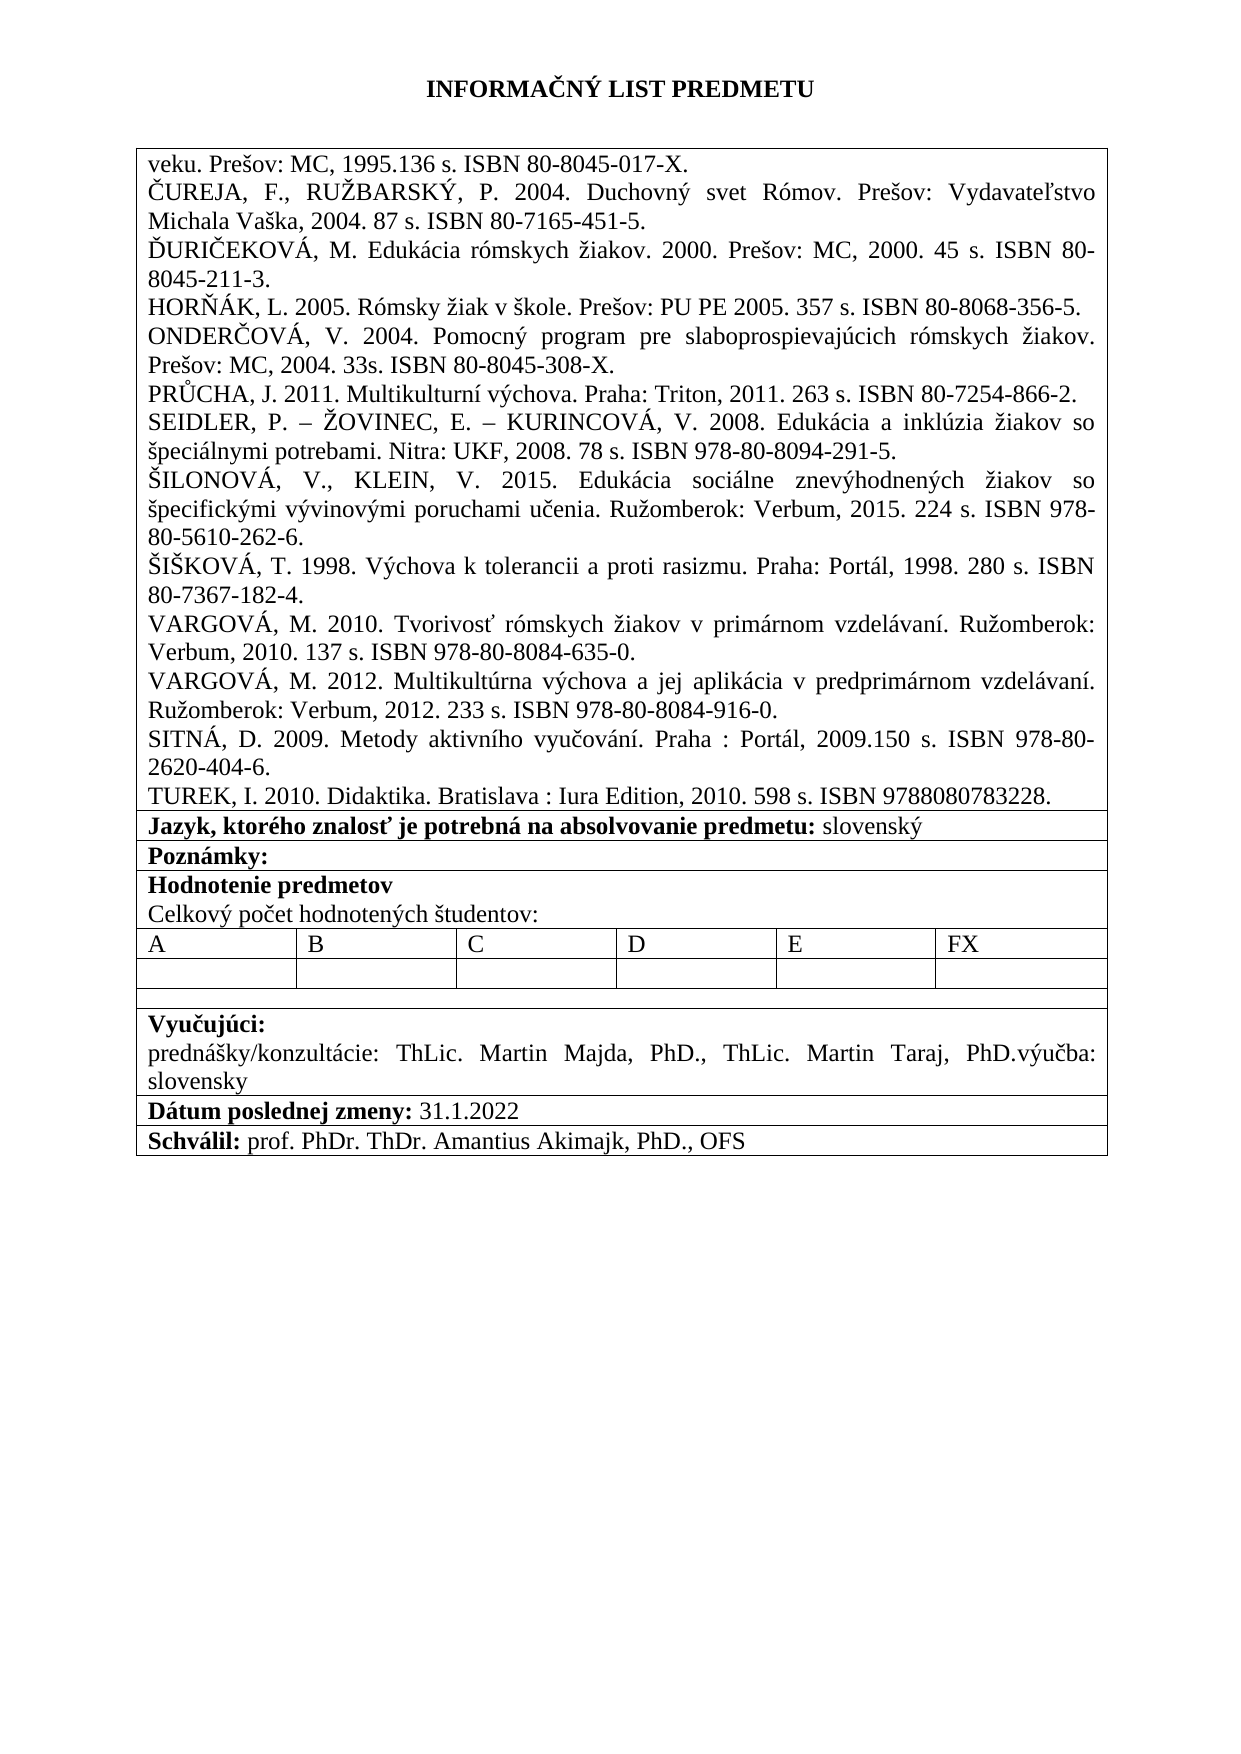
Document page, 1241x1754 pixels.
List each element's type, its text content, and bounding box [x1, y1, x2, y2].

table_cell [137, 149, 1107, 810]
table_cell FX [936, 929, 1107, 958]
table_cell B [297, 929, 456, 958]
table_cell D [617, 929, 776, 958]
table_cell C [457, 929, 616, 958]
table_cell [457, 959, 616, 988]
table_cell Schválil: prof. PhDr. ThDr. Amantius Akimajk, PhD., OFS [137, 1126, 1107, 1155]
table_cell Vyučujúci: prednášky/konzultácie: ThLic. Martin Majda, PhD., ThLic. Martin Taraj, PhD.výučba: slovensky [137, 1009, 1107, 1095]
table_cell [137, 989, 1107, 1008]
table_cell [617, 959, 776, 988]
table_cell [297, 959, 456, 988]
table_cell [777, 959, 935, 988]
table_cell [936, 959, 1107, 988]
table_cell Dátum poslednej zmeny: 31.1.2022 [137, 1096, 1107, 1125]
table_cell E [777, 929, 935, 958]
table_cell Jazyk, ktorého znalosť je potrebná na absolvovanie predmetu: slovenský [137, 811, 1107, 840]
table_cell A [137, 929, 296, 958]
table_cell Hodnotenie predmetov Celkový počet hodnotených študentov: [137, 871, 1107, 928]
table_cell Poznámky: [137, 841, 1107, 869]
table_cell [137, 959, 296, 988]
